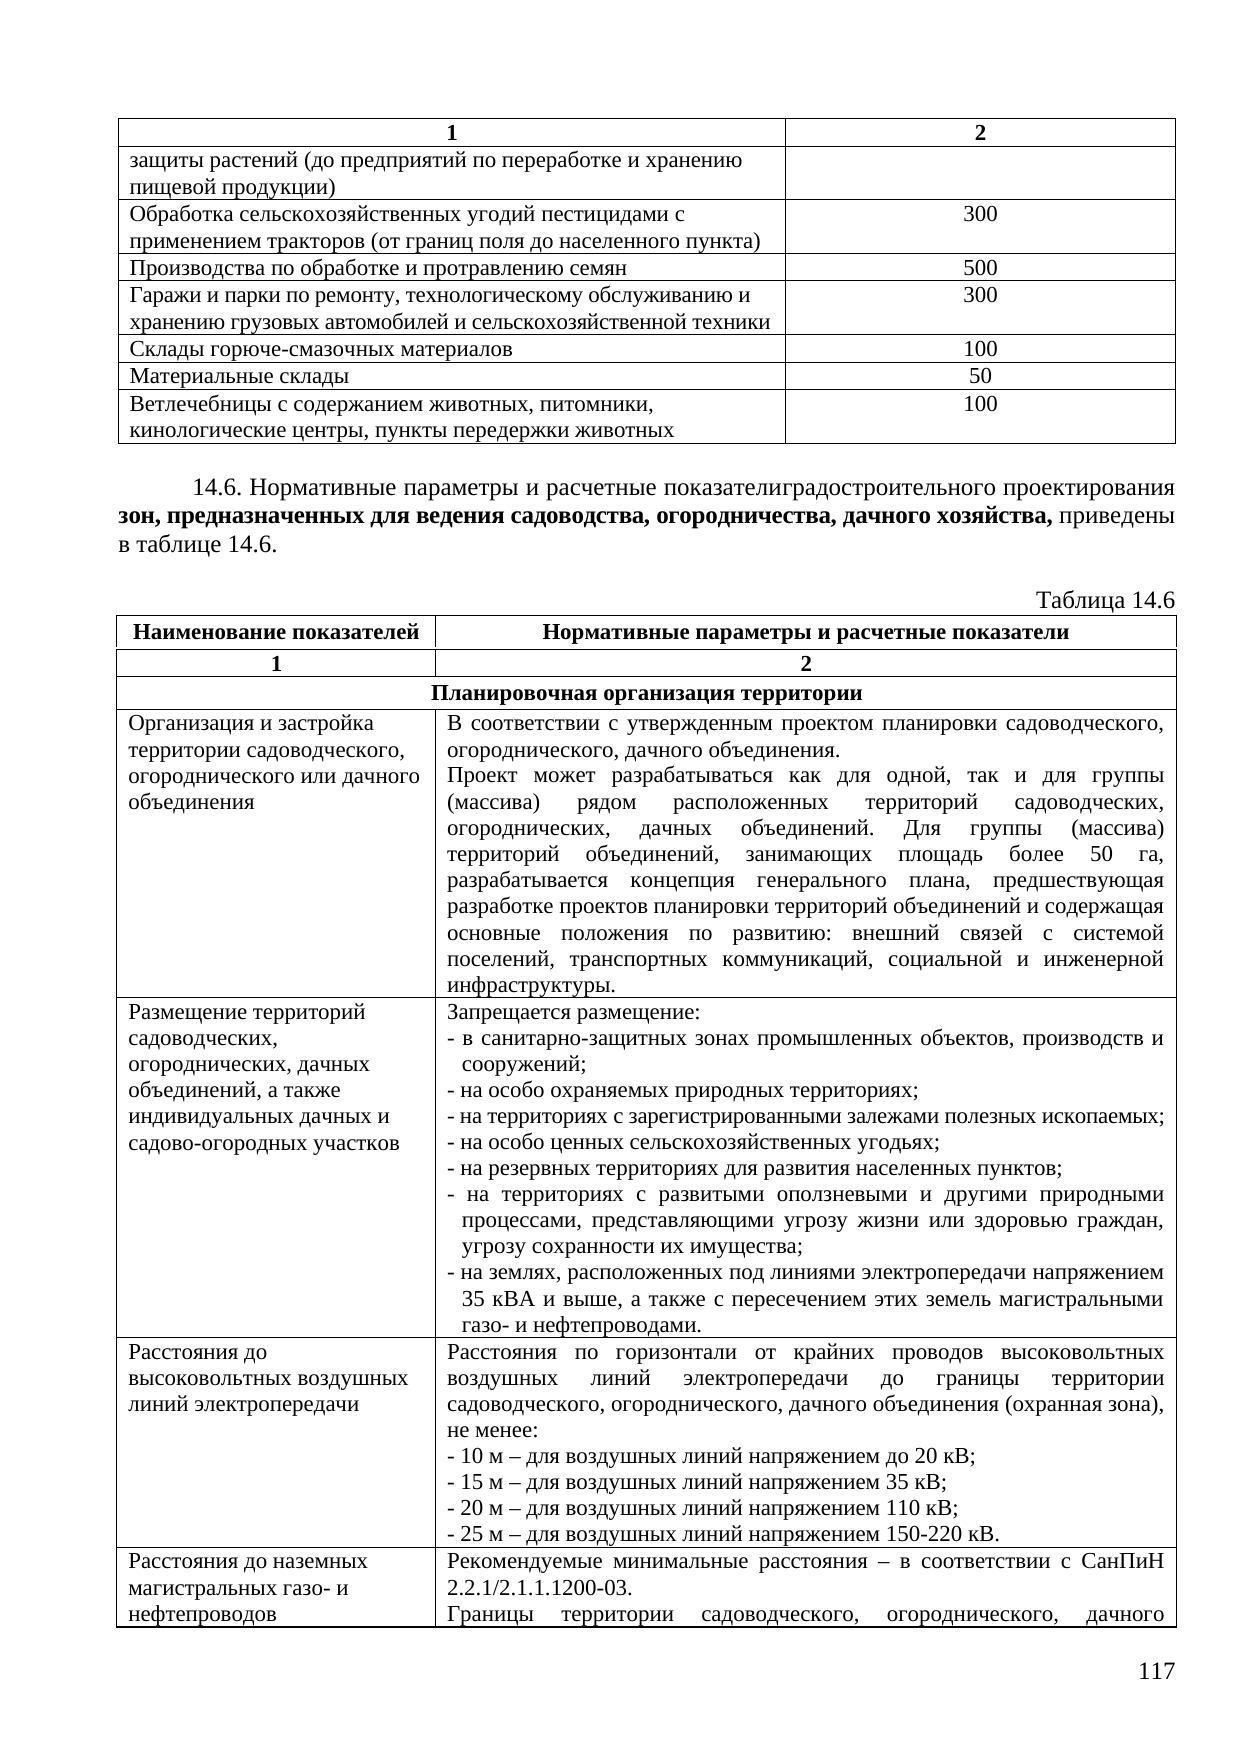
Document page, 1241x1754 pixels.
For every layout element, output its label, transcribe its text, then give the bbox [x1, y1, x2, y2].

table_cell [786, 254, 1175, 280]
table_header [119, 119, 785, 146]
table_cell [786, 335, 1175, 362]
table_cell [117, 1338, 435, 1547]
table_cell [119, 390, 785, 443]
text Таблица 14.6 [118, 586, 1175, 614]
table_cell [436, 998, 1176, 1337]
text 14.6. Нормативные параметры и расчетные показателиградостроительного проектирования зон, предназначенных для ведения садоводства, огородничества, дачного хозяйства, приведены в таблице 14.6. [118, 472, 1175, 558]
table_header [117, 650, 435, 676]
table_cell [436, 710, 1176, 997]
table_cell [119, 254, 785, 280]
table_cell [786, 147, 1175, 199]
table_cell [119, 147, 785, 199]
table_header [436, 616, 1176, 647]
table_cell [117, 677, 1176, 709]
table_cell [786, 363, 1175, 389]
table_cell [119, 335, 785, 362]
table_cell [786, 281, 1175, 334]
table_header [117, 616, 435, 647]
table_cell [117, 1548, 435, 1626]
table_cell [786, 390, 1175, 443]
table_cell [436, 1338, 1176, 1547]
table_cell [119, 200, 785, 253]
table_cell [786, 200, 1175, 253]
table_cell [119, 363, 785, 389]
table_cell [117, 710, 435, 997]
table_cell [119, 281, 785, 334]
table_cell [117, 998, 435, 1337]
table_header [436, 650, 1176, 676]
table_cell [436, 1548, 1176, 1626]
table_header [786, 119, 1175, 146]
